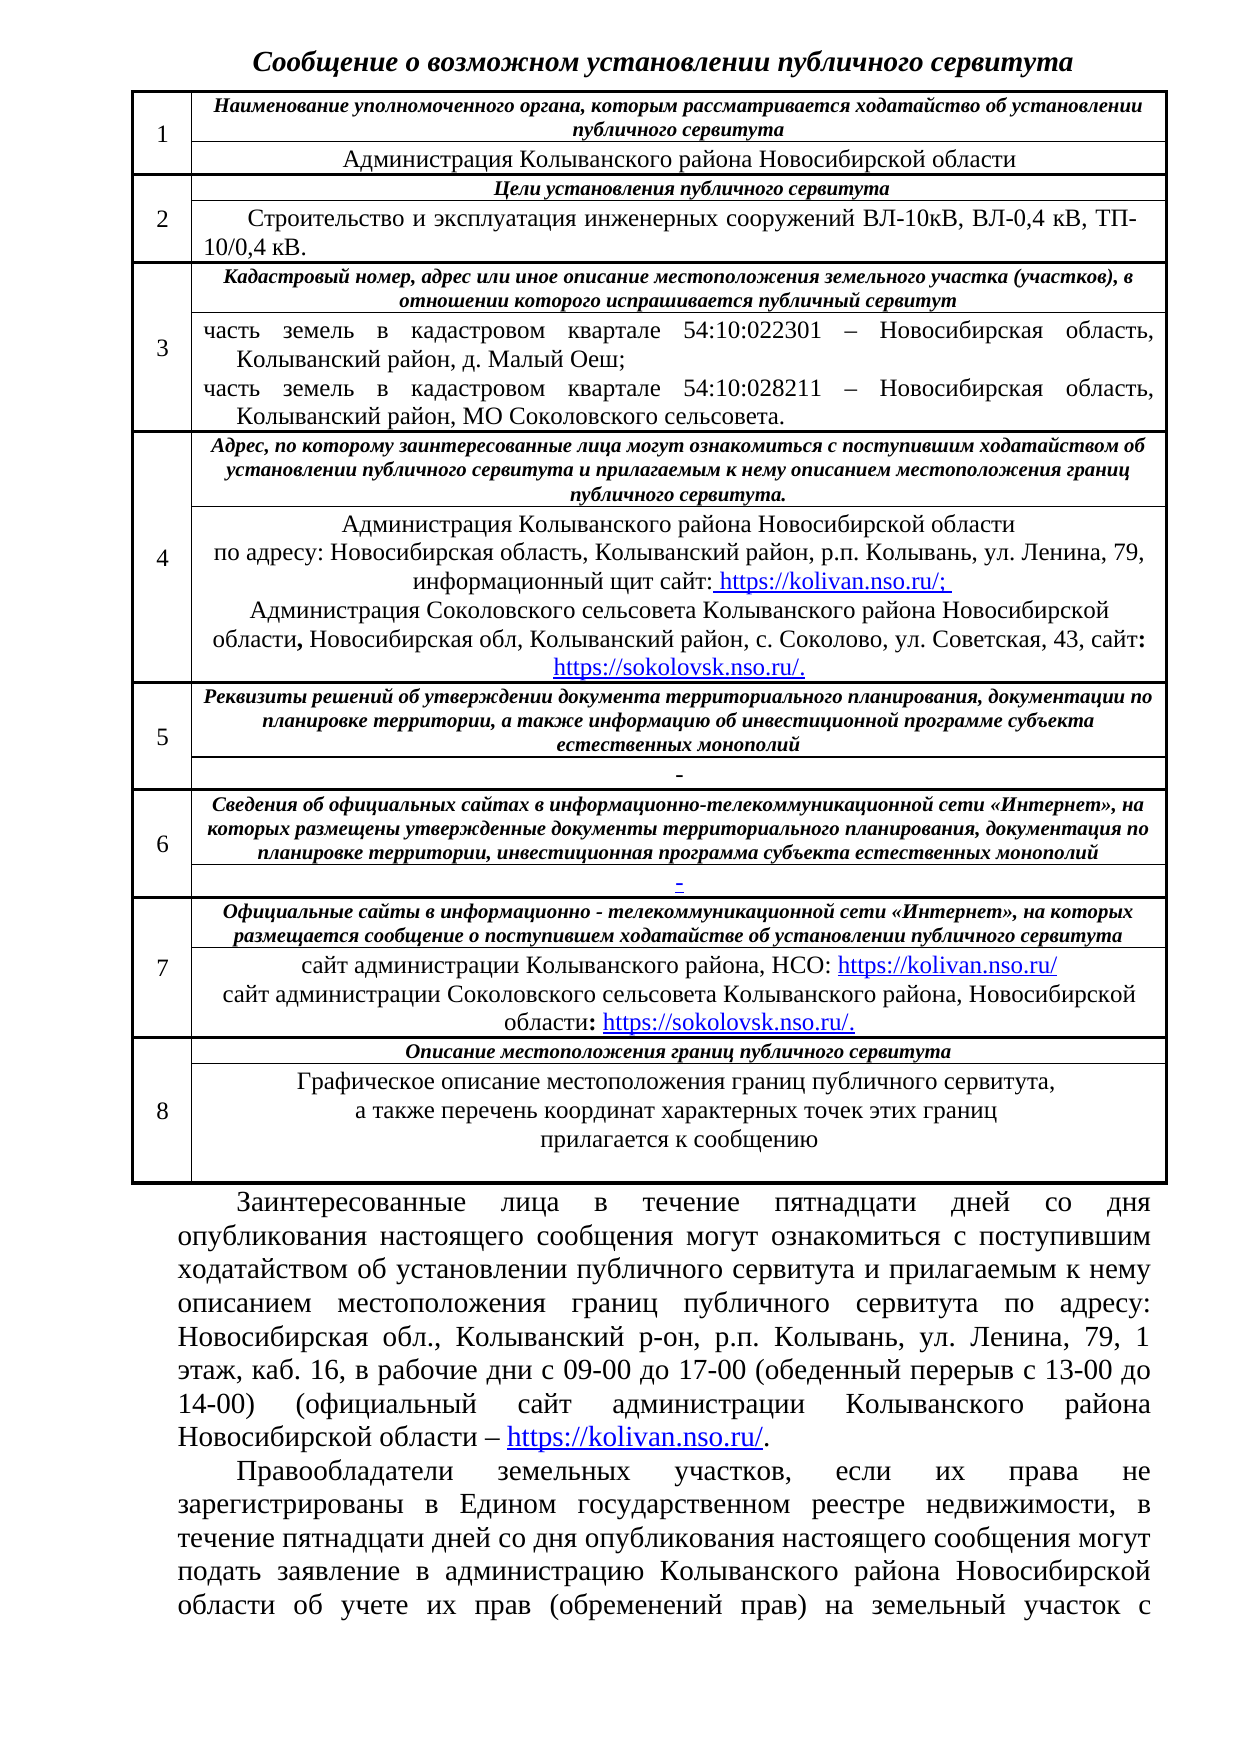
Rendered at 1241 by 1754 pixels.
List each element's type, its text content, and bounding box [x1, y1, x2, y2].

table_cell Реквизиты решений об утверждении документа территориального планирования, документации по планировке территории, а также информацию об инвестиционной программе субъекта естественных монополий [192, 684, 1165, 756]
table_cell 3 [134, 264, 191, 430]
table_header Наименование уполномоченного органа, которым рассматривается ходатайство об установлении публичного сервитута [192, 93, 1165, 141]
table_cell - [192, 758, 1165, 788]
table_cell 4 [134, 433, 191, 681]
text Сообщение о возможном установлении публичного сервитута [177, 44, 1152, 78]
table_cell 8 [134, 1039, 191, 1181]
text Заинтересованные лица в течение пятнадцати дней со дня опубликования настоящего сообщения могут ознакомиться с поступившим ходатайством об установлении публичного сервитута и прилагаемым к нему описанием местоположения границ публичного сервитута по адресу: Новосибирская обл., Колыванский р-он, р.п. Колывань, ул. Ленина, 79, 1 этаж, каб. 16, в рабочие дни с 09-00 до 17-00 (обеденный перерыв с 13-00 до 14-00) (официальный сайт администрации Колыванского района Новосибирской области – https://kolivan.nso.ru/. [177, 1185, 1152, 1453]
table_cell Администрация Колыванского района Новосибирской области [192, 142, 1165, 173]
table_cell Адрес, по которому заинтересованные лица могут ознакомиться с поступившим ходатайством об установлении публичного сервитута и прилагаемым к нему описанием местоположения границ публичного сервитута. [192, 433, 1165, 506]
table_cell сайт администрации Колыванского района, НСО: https://kolivan.nso.ru/ сайт администрации Соколовского сельсовета Колыванского района, Новосибирской области: https://sokolovsk.nso.ru/. [192, 948, 1165, 1036]
table_cell Графическое описание местоположения границ публичного сервитута, а также перечень координат характерных точек этих границ прилагается к сообщению [192, 1064, 1165, 1181]
table_cell Сведения об официальных сайтах в информационно-телекоммуникационной сети «Интернет», на которых размещены утвержденные документы территориального планирования, документация по планировке территории, инвестиционная программа субъекта естественных монополий [192, 791, 1165, 864]
table_cell часть земель в кадастровом квартале 54:10:022301 – Новосибирская область, Колыванский район, д. Малый Оеш; часть земель в кадастровом квартале 54:10:028211 – Новосибирская область, Колыванский район, МО Соколовского сельсовета. [192, 313, 1165, 430]
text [177, 1453, 1152, 1621]
table_cell Описание местоположения границ публичного сервитута [192, 1039, 1165, 1063]
table_cell Официальные сайты в информационно - телекоммуникационной сети «Интернет», на которых размещается сообщение о поступившем ходатайстве об установлении публичного сервитута [192, 899, 1165, 947]
table_header 1 [134, 93, 191, 173]
table_cell 5 [134, 684, 191, 788]
table_cell Администрация Колыванского района Новосибирской области по адресу: Новосибирская область, Колыванский район, р.п. Колывань, ул. Ленина, 79, информационный щит сайт: https://kolivan.nso.ru/; Администрация Соколовского сельсовета Колыванского района Новосибирской области, Новосибирская обл, Колыванский район, с. Соколово, ул. Советская, 43, сайт: https://sokolovsk.nso.ru/. [192, 507, 1165, 681]
table_cell Кадастровый номер, адрес или иное описание местоположения земельного участка (участков), в отношении которого испрашивается публичный сервитут [192, 264, 1165, 312]
table_cell Строительство и эксплуатация инженерных сооружений ВЛ-10кВ, ВЛ-0,4 кВ, ТП-10/0,4 кВ. [192, 201, 1165, 261]
table_cell 7 [134, 899, 191, 1036]
table_cell 6 [134, 791, 191, 896]
table_cell 2 [134, 176, 191, 261]
table_cell Цели установления публичного сервитута [192, 176, 1165, 200]
table_cell - [192, 865, 1165, 896]
